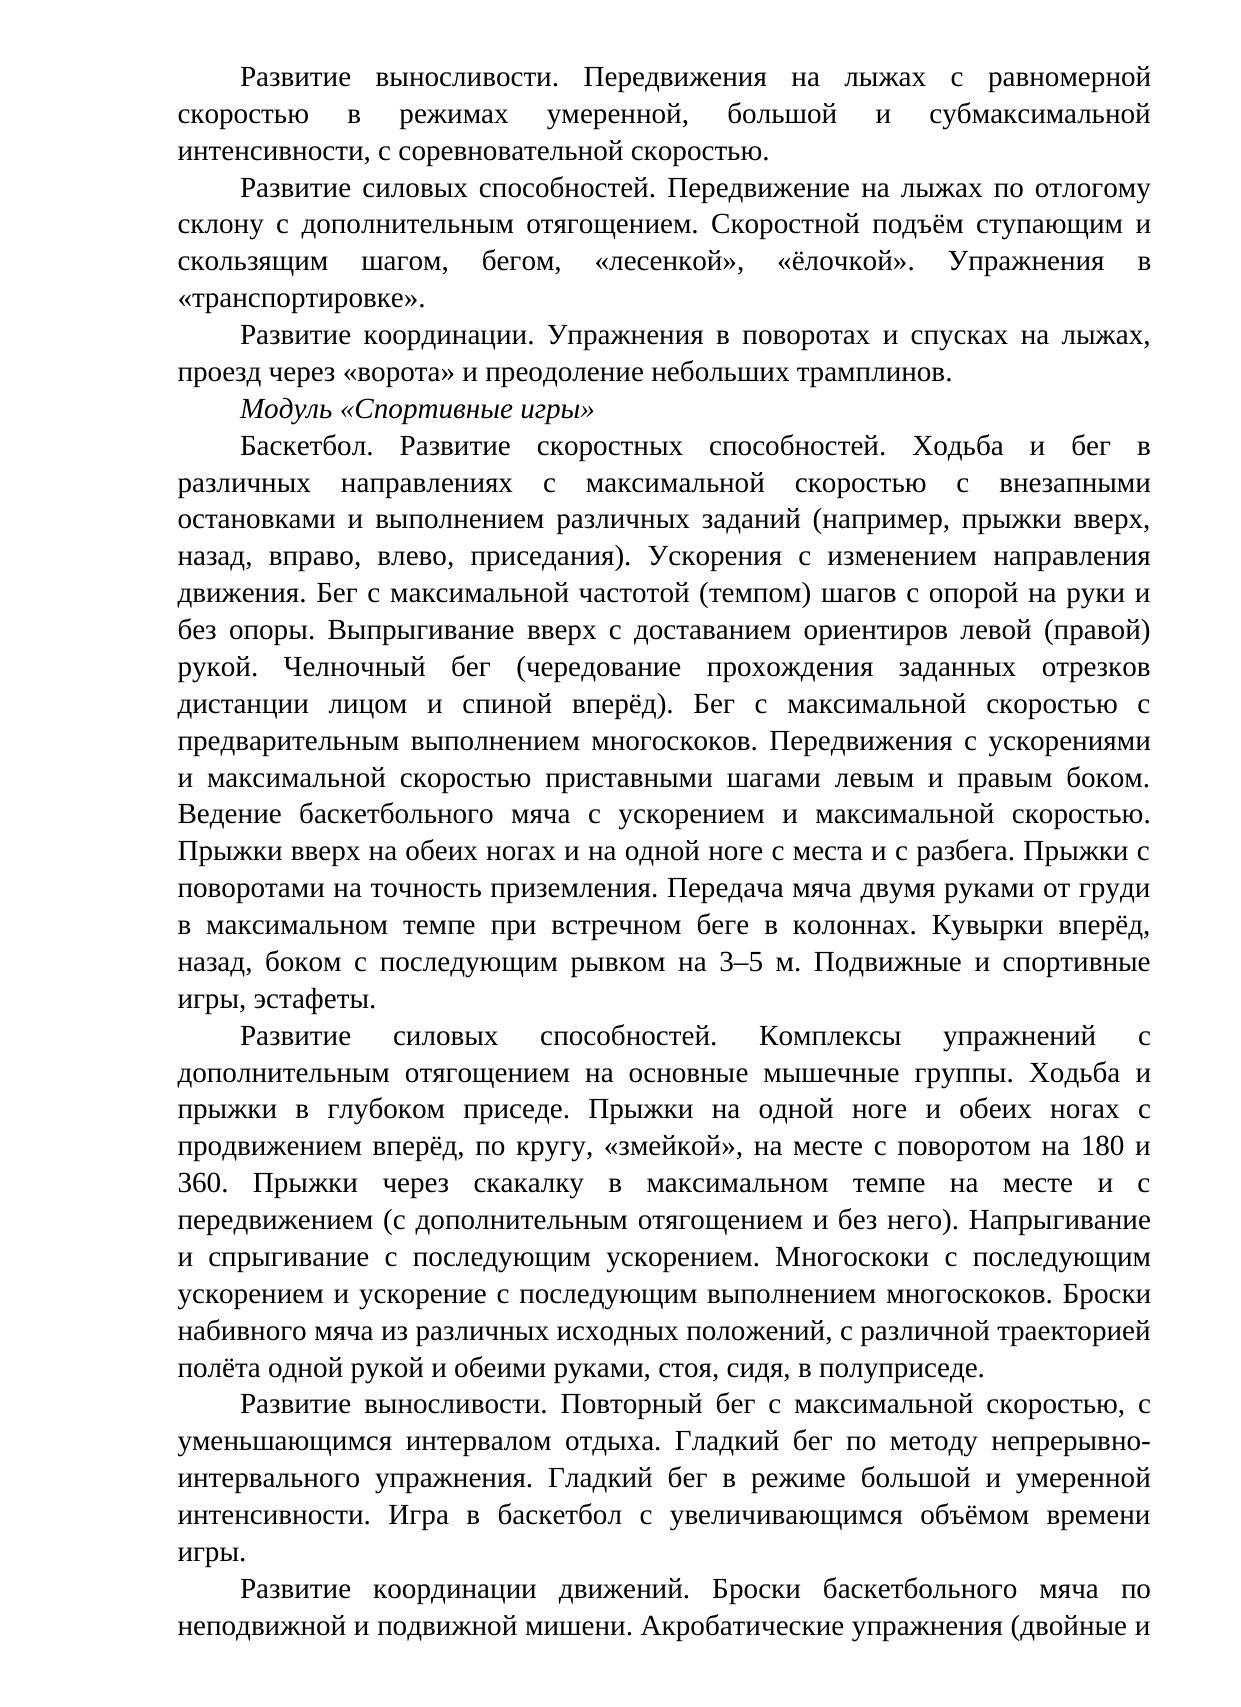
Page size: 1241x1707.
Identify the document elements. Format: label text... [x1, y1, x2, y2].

text Развитие выносливости. Повторный бег с максимальной скоростью, с уменьшающимся интервалом отдыха. Гладкий бег по методу непрерывно-интервального упражнения. Гладкий бег в режиме большой и умеренной интенсивности. Игра в баскетбол с увеличивающимся объёмом времени игры. [177, 1387, 1152, 1568]
text Развитие выносливости. Передвижения на лыжах с равномерной скоростью в режимах умеренной, большой и субмаксимальной интенсивности, с соревновательной скоростью. [177, 59, 1152, 166]
text Развитие координации. Упражнения в поворотах и спусках на лыжах, проезд через «ворота» и преодоление небольших трамплинов. [177, 317, 1152, 388]
text Модуль «Спортивные игры» [177, 391, 1152, 424]
text Развитие силовых способностей. Передвижение на лыжах по отлогому склону с дополнительным отягощением. Скоростной подъём ступающим и скользящим шагом, бегом, «лесенкой», «ёлочкой». Упражнения в «транспортировке». [177, 170, 1152, 314]
text Развитие силовых способностей. Комплексы упражнений с дополнительным отягощением на основные мышечные группы. Ходьба и прыжки в глубоком приседе. Прыжки на одной ноге и обеих ногах с продвижением вперёд, по кругу, «змейкой», на месте с поворотом на 180 и 360. Прыжки через скакалку в максимальном темпе на месте и с передвижением (с дополнительным отягощением и без него). Напрыгивание и спрыгивание с последующим ускорением. Многоскоки с последующим ускорением и ускорение с последующим выполнением многоскоков. Броски набивного мяча из различных исходных положений, с различной траекторией полёта одной рукой и обеими руками, стоя, сидя, в полуприседе. [177, 1018, 1152, 1383]
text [177, 1571, 1152, 1641]
text Баскетбол. Развитие скоростных способностей. Ходьба и бег в различных направлениях с максимальной скоростью с внезапными остановками и выполнением различных заданий (например, прыжки вверх, назад, вправо, влево, приседания). Ускорения с изменением направления движения. Бег с максимальной частотой (темпом) шагов с опорой на руки и без опоры. Выпрыгивание вверх с доставанием ориентиров левой (правой) рукой. Челночный бег (чередование прохождения заданных отрезков дистанции лицом и спиной вперёд). Бег с максимальной скоростью с предварительным выполнением многоскоков. Передвижения с ускорениями и максимальной скоростью приставными шагами левым и правым боком. Ведение баскетбольного мяча с ускорением и максимальной скоростью. Прыжки вверх на обеих ногах и на одной ноге с места и с разбега. Прыжки с поворотами на точность приземления. Передача мяча двумя руками от груди в максимальном темпе при встречном беге в колоннах. Кувырки вперёд, назад, боком с последующим рывком на 3–5 м. Подвижные и спортивные игры, эстафеты. [177, 428, 1152, 1014]
